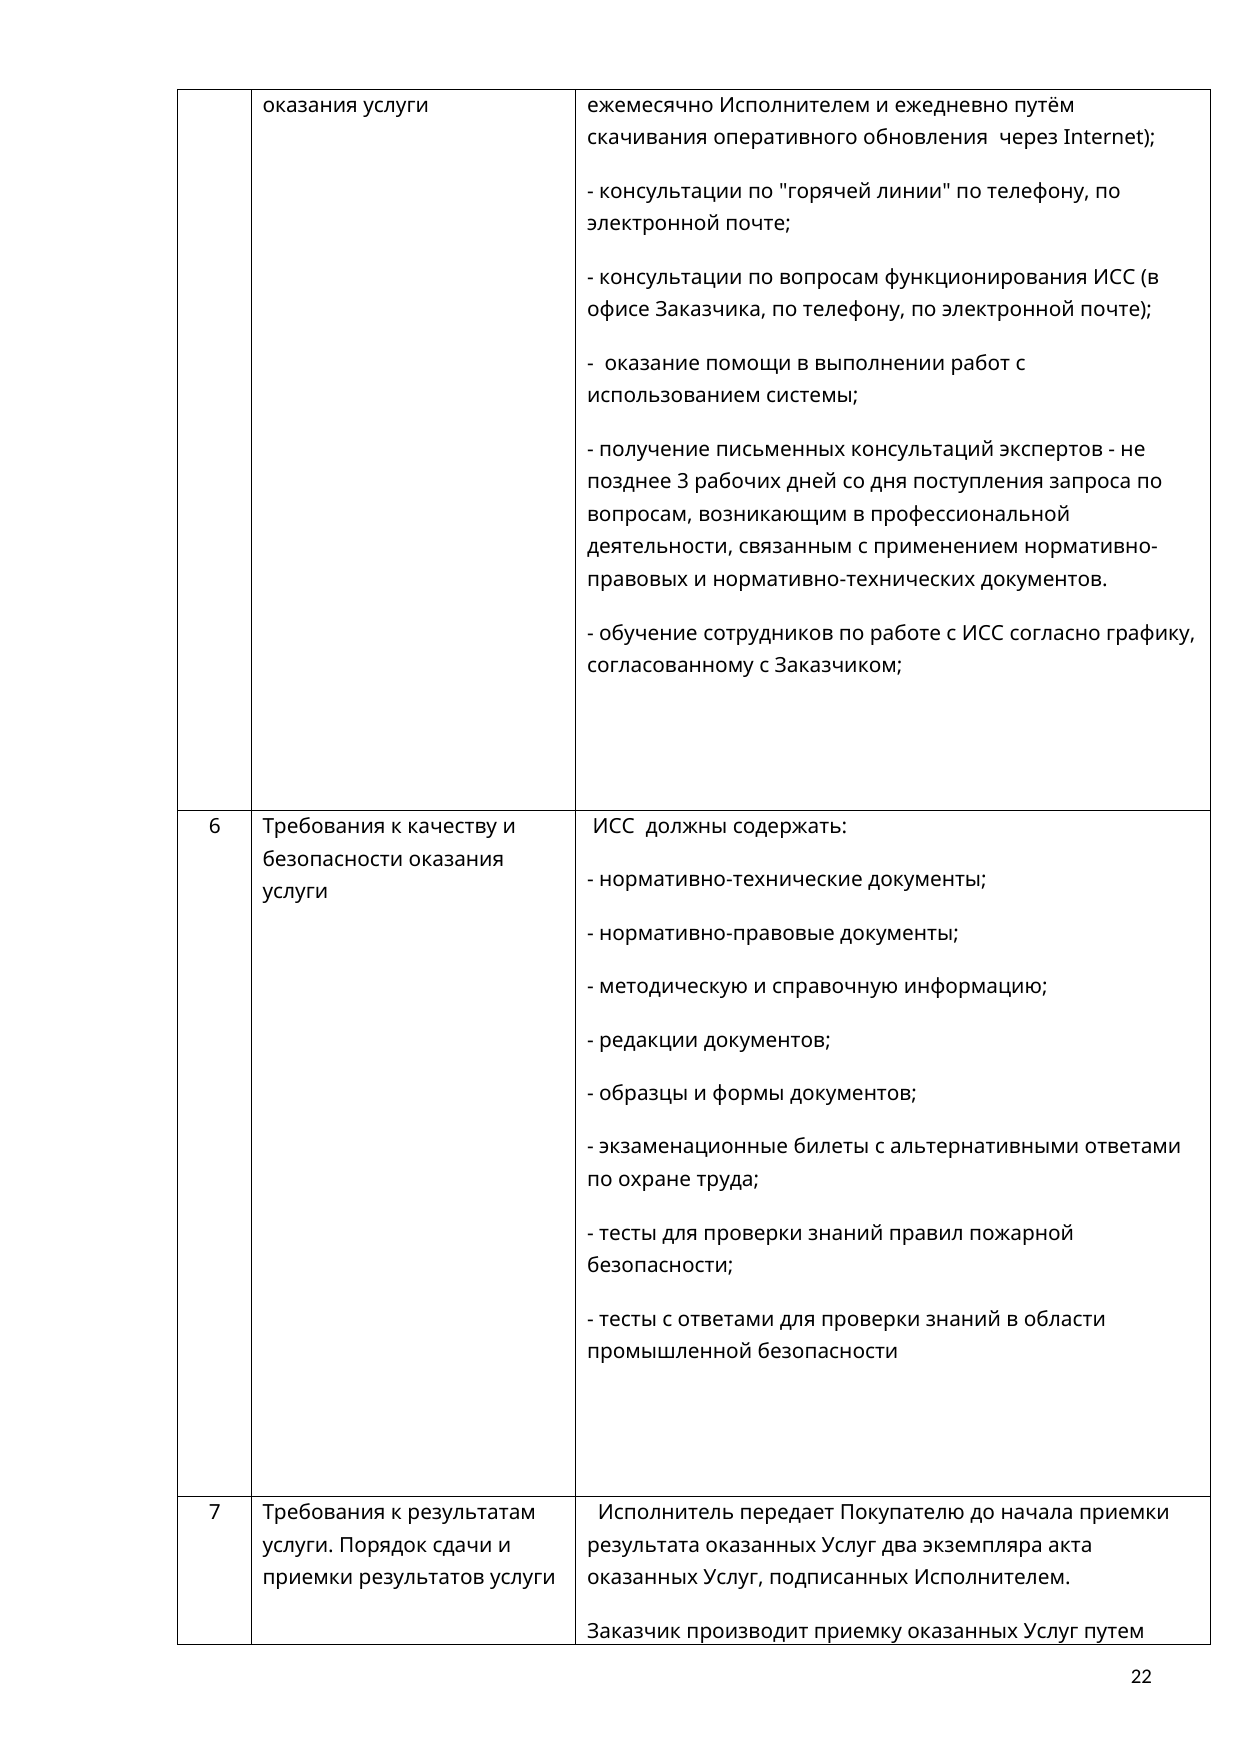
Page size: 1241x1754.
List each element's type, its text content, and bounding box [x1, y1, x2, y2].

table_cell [252, 1497, 575, 1644]
table_cell 7 [178, 1497, 251, 1644]
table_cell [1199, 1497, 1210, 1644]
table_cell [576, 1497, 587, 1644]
table_cell ИСС должны содержать: - нормативно-технические документы; - нормативно-правовые документы; - методическую и справочную информацию; - редакции документов; - образцы и формы документов; - экзаменационные билеты с альтернативными ответами по охране труда; - тесты для проверки знаний правил пожарной безопасности; - тесты с ответами для проверки знаний в области промышленной безопасности [576, 811, 1210, 1496]
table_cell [576, 90, 1210, 810]
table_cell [252, 90, 575, 810]
table_cell 5 [178, 90, 251, 810]
table_cell 6 [178, 811, 251, 1496]
table_cell Требования к качеству и безопасности оказания услуги [252, 811, 575, 1496]
